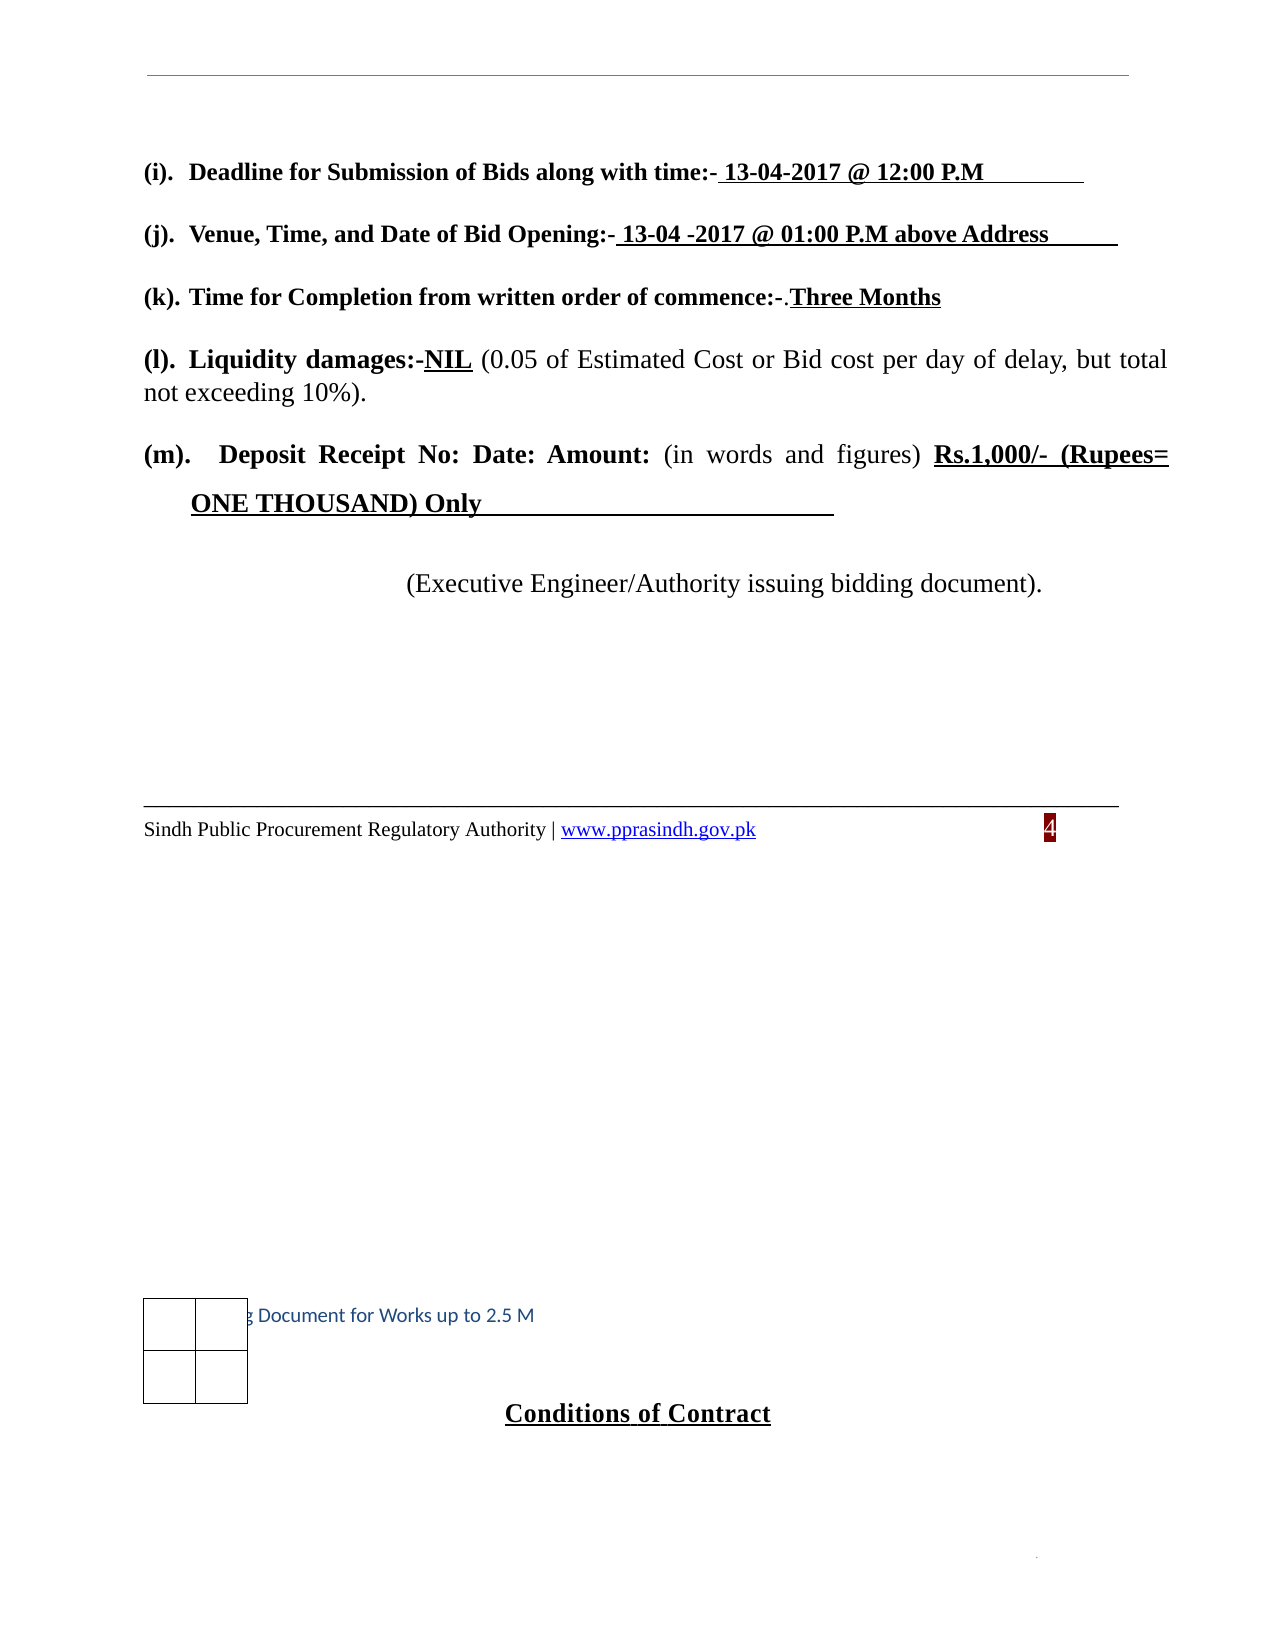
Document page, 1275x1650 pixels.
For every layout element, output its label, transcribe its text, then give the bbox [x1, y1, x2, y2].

text (Executive Engineer/Authority issuing bidding document). [362, 567, 1169, 599]
text Conditions of Contract [150, 1396, 1169, 1429]
list Deadline for Submission of Bids along with time:- 13-04-2017 @ 12:00 P.M [143, 155, 1169, 187]
text Sindh Public Procurement Regulatory Authority | www.pprasindh.gov.pk 4 [143, 811, 1169, 909]
text Draft Bidding Document for Works up to 2.5 M [248, 1299, 1169, 1331]
list Time for Completion from written order of commence:-.Three Months [143, 280, 1169, 312]
text ______________________________________________________________________________ [143, 779, 1169, 811]
list Liquidity damages:-NIL (0.05 of Estimated Cost or Bid cost per day of delay, but total not exceeding 10%). [143, 342, 1169, 407]
list Venue, Time, and Date of Bid Opening:- 13-04 -2017 @ 01:00 P.M above Address [143, 217, 1169, 250]
list Deposit Receipt No: Date: Amount: (in words and figures) Rs.1,000/- (Rupees= ONE THOUSAND) Only [143, 437, 1169, 519]
